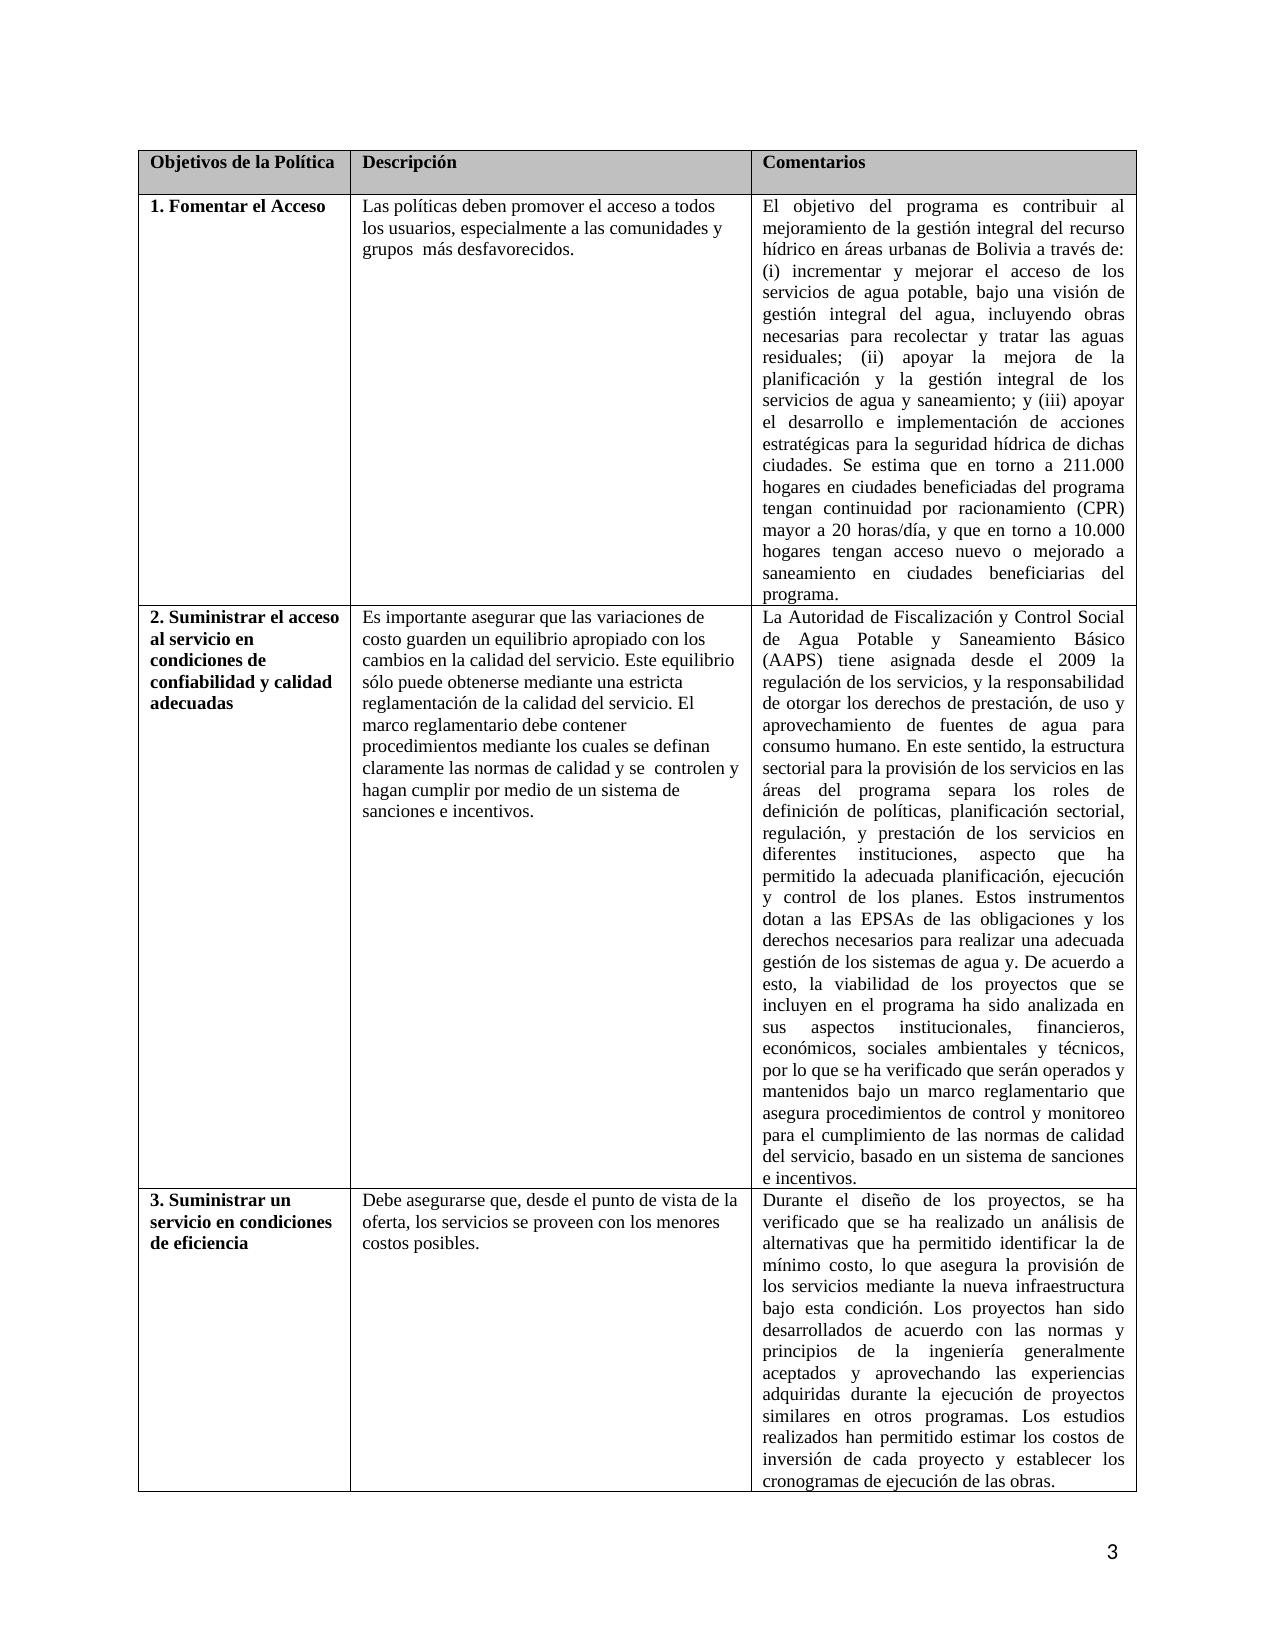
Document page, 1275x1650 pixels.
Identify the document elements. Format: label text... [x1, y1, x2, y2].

table_header Objetivos de la Política [139, 151, 350, 194]
table_cell 1. Fomentar el Acceso [139, 195, 350, 605]
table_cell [351, 1189, 751, 1491]
table_cell Las políticas deben promover el acceso a todos los usuarios, especialmente a las comunidades y grupos más desfavorecidos. [351, 195, 751, 605]
table_header Comentarios [752, 151, 1136, 194]
table_cell La Autoridad de Fiscalización y Control Social de Agua Potable y Saneamiento Básico (AAPS) tiene asignada desde el 2009 la regulación de los servicios, y la responsabilidad de otorgar los derechos de prestación, de uso y aprovechamiento de fuentes de agua para consumo humano. En este sentido, la estructura sectorial para la provisión de los servicios en las áreas del programa separa los roles de definición de políticas, planificación sectorial, regulación, y prestación de los servicios en diferentes instituciones, aspecto que ha permitido la adecuada planificación, ejecución y control de los planes. Estos instrumentos dotan a las EPSAs de las obligaciones y los derechos necesarios para realizar una adecuada gestión de los sistemas de agua y. De acuerdo a esto, la viabilidad de los proyectos que se incluyen en el programa ha sido analizada en sus aspectos institucionales, financieros, económicos, sociales ambientales y técnicos, por lo que se ha verificado que serán operados y mantenidos bajo un marco reglamentario que asegura procedimientos de control y monitoreo para el cumplimiento de las normas de calidad del servicio, basado en un sistema de sanciones e incentivos. [752, 606, 1136, 1188]
table_cell El objetivo del programa es contribuir al mejoramiento de la gestión integral del recurso hídrico en áreas urbanas de Bolivia a través de: (i) incrementar y mejorar el acceso de los servicios de agua potable, bajo una visión de gestión integral del agua, incluyendo obras necesarias para recolectar y tratar las aguas residuales; (ii) apoyar la mejora de la planificación y la gestión integral de los servicios de agua y saneamiento; y (iii) apoyar el desarrollo e implementación de acciones estratégicas para la seguridad hídrica de dichas ciudades. Se estima que en torno a 211.000 hogares en ciudades beneficiadas del programa tengan continuidad por racionamiento (CPR) mayor a 20 horas/día, y que en torno a 10.000 hogares tengan acceso nuevo o mejorado a saneamiento en ciudades beneficiarias del programa. [752, 195, 1136, 605]
table_cell Es importante asegurar que las variaciones de costo guarden un equilibrio apropiado con los cambios en la calidad del servicio. Este equilibrio sólo puede obtenerse mediante una estricta reglamentación de la calidad del servicio. El marco reglamentario debe contener procedimientos mediante los cuales se definan claramente las normas de calidad y se controlen y hagan cumplir por medio de un sistema de sanciones e incentivos. [351, 606, 751, 1188]
table_header Descripción [351, 151, 751, 194]
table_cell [139, 1189, 350, 1491]
table_cell 2. Suministrar el acceso al servicio en condiciones de confiabilidad y calidad adecuadas [139, 606, 350, 1188]
